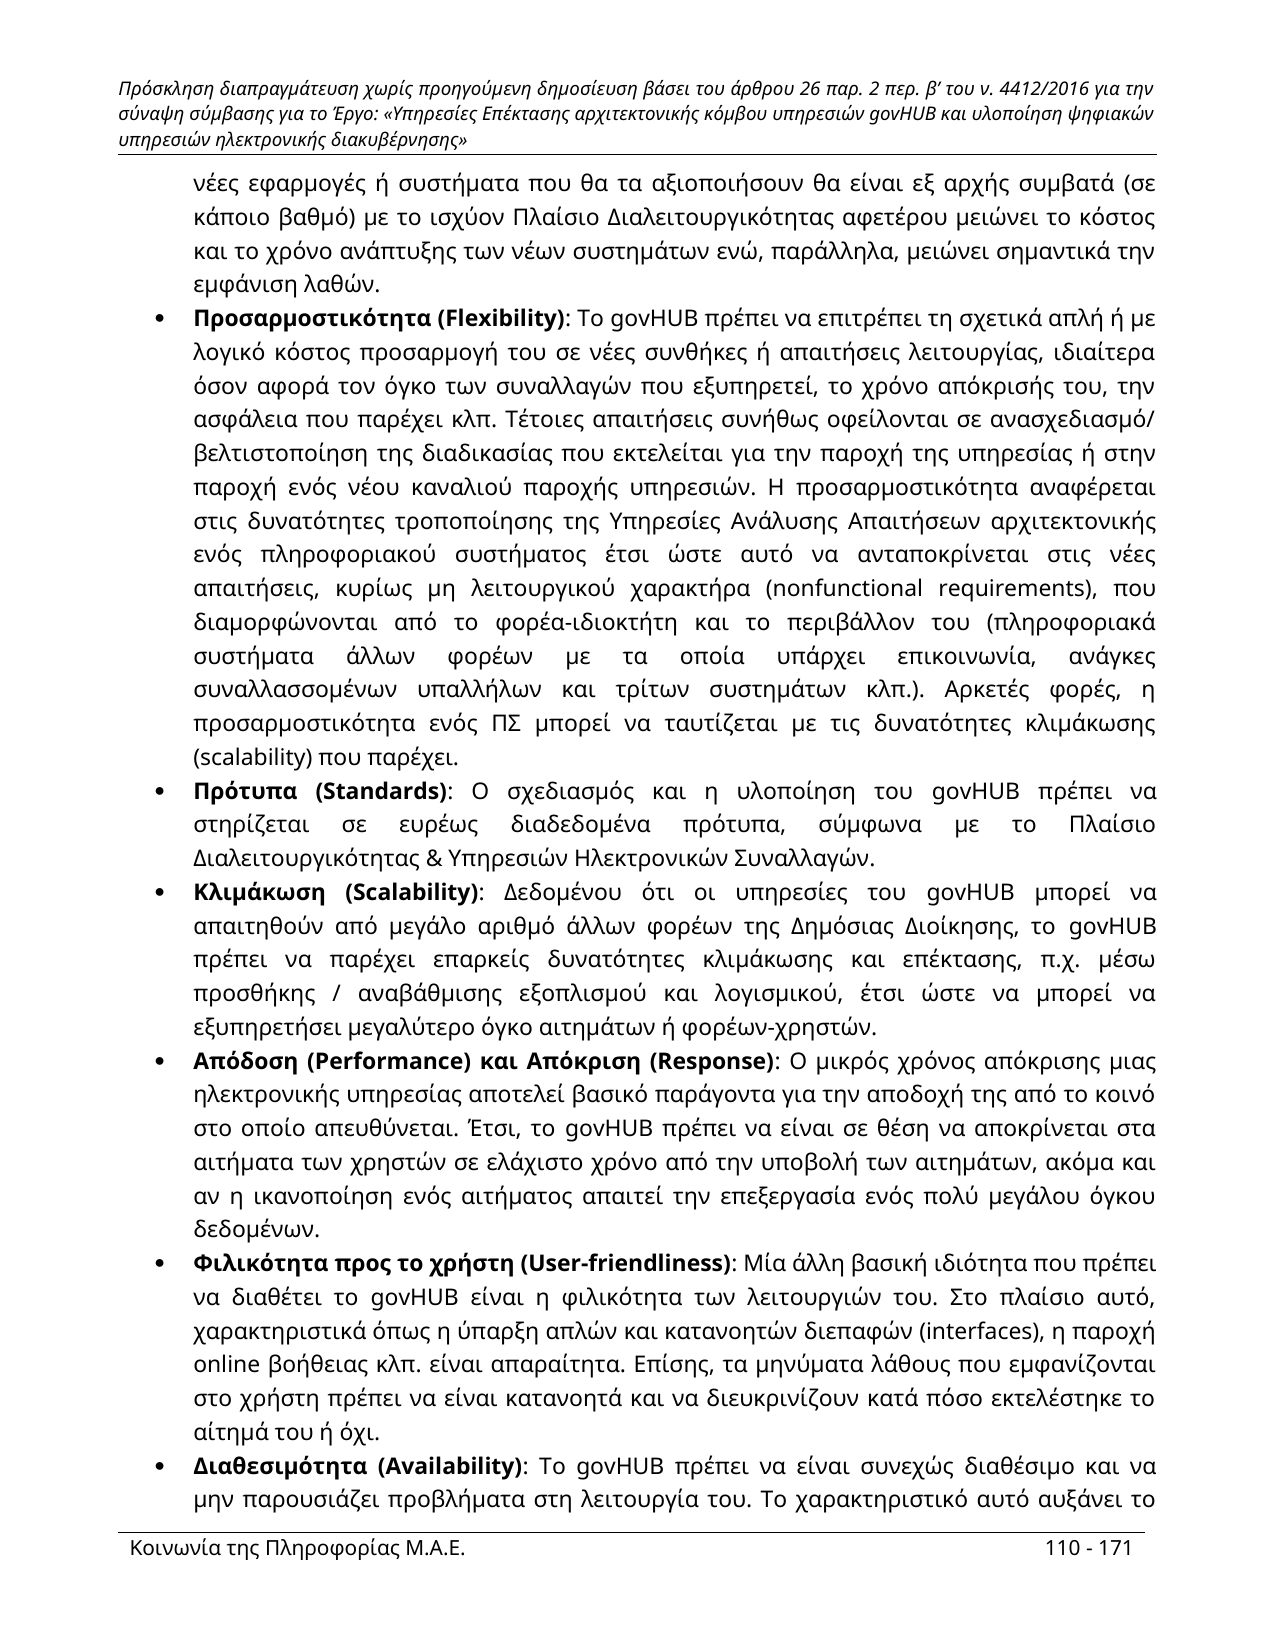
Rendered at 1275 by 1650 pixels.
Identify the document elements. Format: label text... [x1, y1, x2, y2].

list Κλιμάκωση (Scalability): Δεδομένου ότι οι υπηρεσίες του govHUB μπορεί να απαιτηθούν από μεγάλο αριθμό άλλων φορέων της Δημόσιας Διοίκησης, το govHUB πρέπει να παρέχει επαρκείς δυνατότητες κλιμάκωσης και επέκτασης, π.χ. μέσω προσθήκης / αναβάθμισης εξοπλισμού και λογισμικού, έτσι ώστε να μπορεί να εξυπηρετήσει μεγαλύτερο όγκο αιτημάτων ή φορέων‐χρηστών. [156, 876, 1157, 1042]
list Φιλικότητα προς το χρήστη (User‐friendliness): Μία άλλη βασική ιδιότητα που πρέπει να διαθέτει το govHUB είναι η φιλικότητα των λειτουργιών του. Στο πλαίσιο αυτό, χαρακτηριστικά όπως η ύπαρξη απλών και κατανοητών διεπαφών (interfaces), η παροχή online βοήθειας κλπ. είναι απαραίτητα. Επίσης, τα μηνύματα λάθους που εμφανίζονται στο χρήστη πρέπει να είναι κατανοητά και να διευκρινίζουν κατά πόσο εκτελέστηκε το αίτημά του ή όχι. [156, 1247, 1157, 1447]
list Απόδοση (Performance) και Απόκριση (Response): Ο μικρός χρόνος απόκρισης μιας ηλεκτρονικής υπηρεσίας αποτελεί βασικό παράγοντα για την αποδοχή της από το κοινό στο οποίο απευθύνεται. Έτσι, το govHUB πρέπει να είναι σε θέση να αποκρίνεται στα αιτήματα των χρηστών σε ελάχιστο χρόνο από την υποβολή των αιτημάτων, ακόμα και αν η ικανοποίηση ενός αιτήματος απαιτεί την επεξεργασία ενός πολύ μεγάλου όγκου δεδομένων. [156, 1045, 1157, 1245]
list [156, 1450, 1157, 1515]
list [156, 167, 1157, 300]
list Προσαρμοστικότητα (Flexibility): Το govHUB πρέπει να επιτρέπει τη σχετικά απλή ή με λογικό κόστος προσαρμογή του σε νέες συνθήκες ή απαιτήσεις λειτουργίας, ιδιαίτερα όσον αφορά τον όγκο των συναλλαγών που εξυπηρετεί, το χρόνο απόκρισής του, την ασφάλεια που παρέχει κλπ. Τέτοιες απαιτήσεις συνήθως οφείλονται σε ανασχεδιασμό/ βελτιστοποίηση της διαδικασίας που εκτελείται για την παροχή της υπηρεσίας ή στην παροχή ενός νέου καναλιού παροχής υπηρεσιών. Η προσαρμοστικότητα αναφέρεται στις δυνατότητες τροποποίησης της Υπηρεσίες Ανάλυσης Απαιτήσεων αρχιτεκτονικής ενός πληροφοριακού συστήματος έτσι ώστε αυτό να ανταποκρίνεται στις νέες απαιτήσεις, κυρίως μη λειτουργικού χαρακτήρα (nonfunctional requirements), που διαμορφώνονται από το φορέα‐ιδιοκτήτη και το περιβάλλον του (πληροφοριακά συστήματα άλλων φορέων με τα οποία υπάρχει επικοινωνία, ανάγκες συναλλασσομένων υπαλλήλων και τρίτων συστημάτων κλπ.). Αρκετές φορές, η προσαρμοστικότητα ενός ΠΣ μπορεί να ταυτίζεται με τις δυνατότητες κλιμάκωσης (scalability) που παρέχει. [156, 302, 1157, 772]
list Πρότυπα (Standards): Ο σχεδιασμός και η υλοποίηση του govHUB πρέπει να στηρίζεται σε ευρέως διαδεδομένα πρότυπα, σύμφωνα με το Πλαίσιο Διαλειτουργικότητας & Υπηρεσιών Ηλεκτρονικών Συναλλαγών. [156, 775, 1157, 873]
